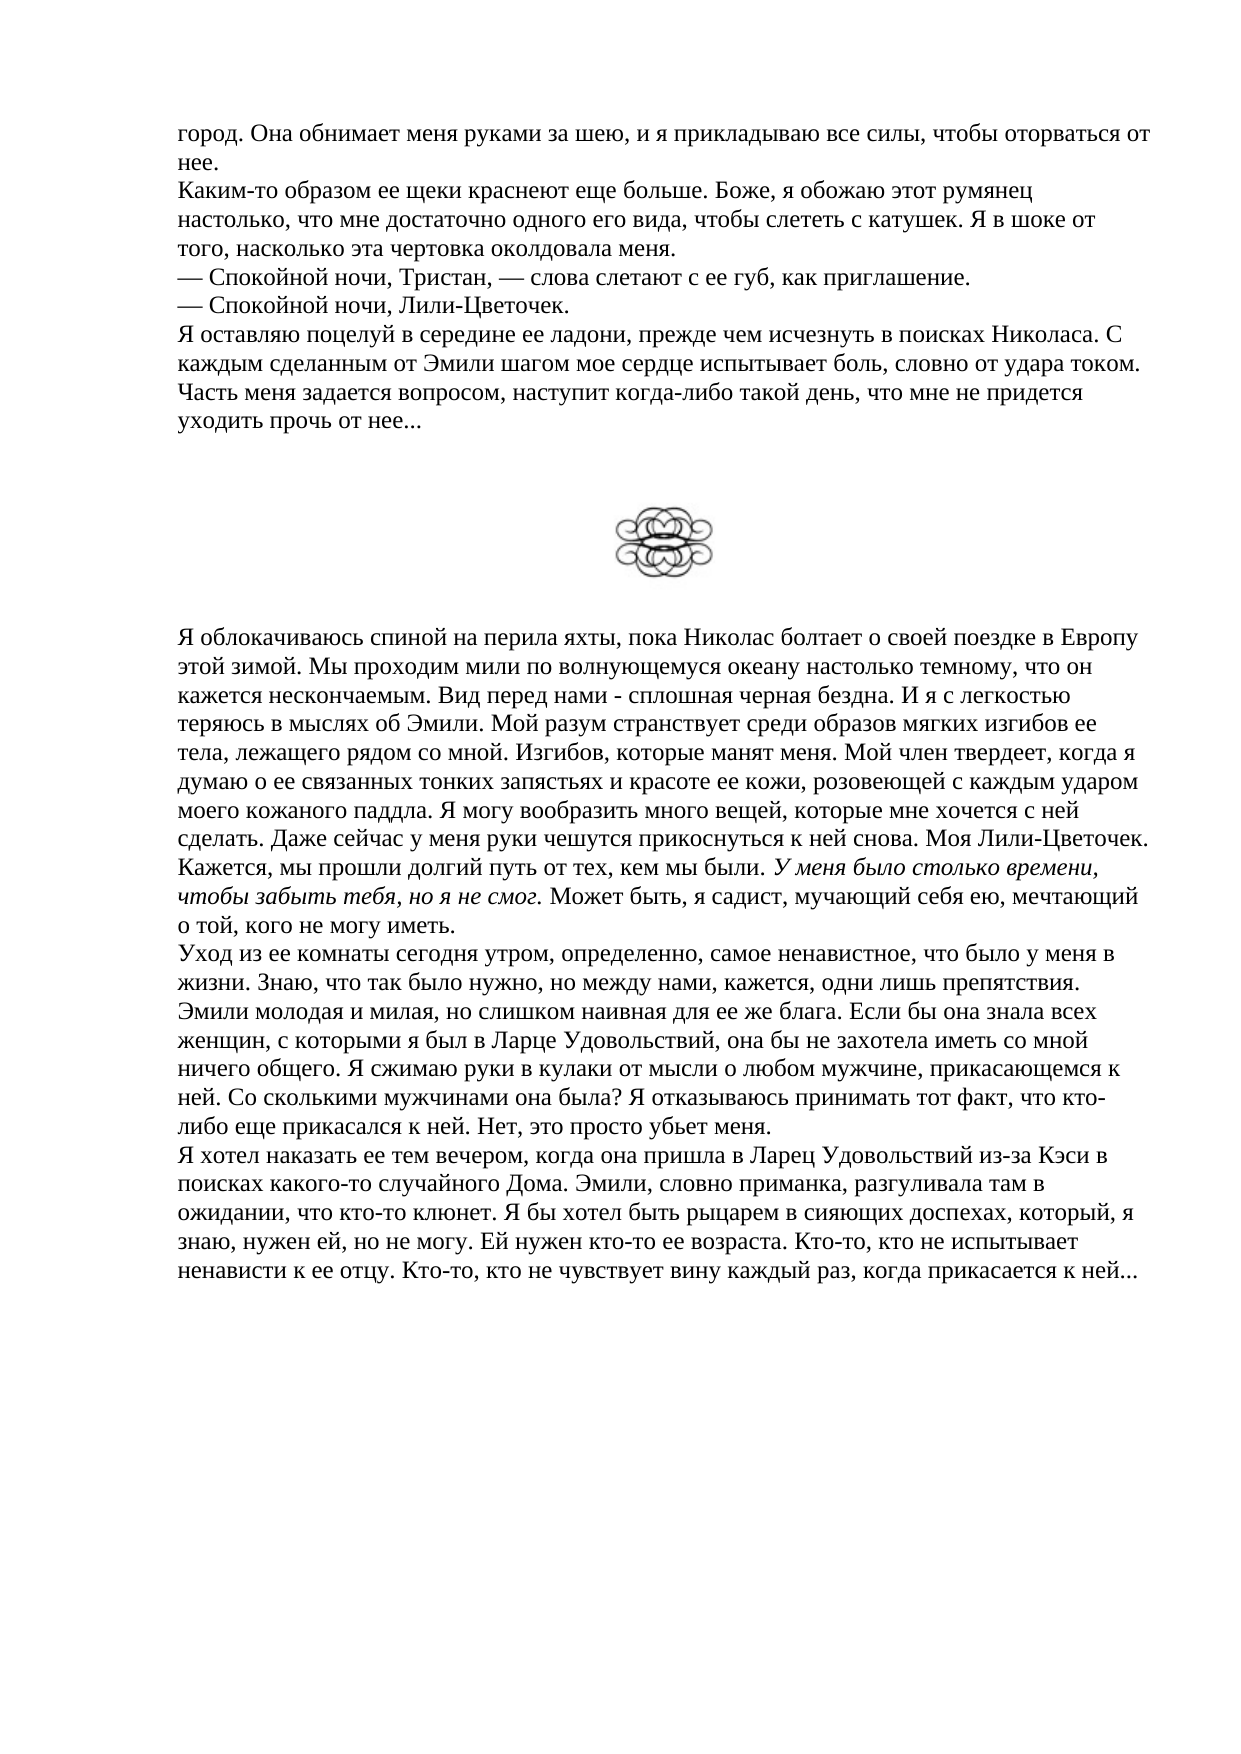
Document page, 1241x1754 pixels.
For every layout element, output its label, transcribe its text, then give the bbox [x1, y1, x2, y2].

picture [613, 491, 716, 594]
text Я облокачиваюсь спиной на перила яхты, пока Николас болтает о своей поездке в Европу этой зимой. Мы проходим мили по волнующемуся океану настолько темному, что он кажется нескончаемым. Вид перед нами - сплошная черная бездна. И я с легкостью теряюсь в мыслях об Эмили. Мой разум странствует среди образов мягких изгибов ее тела, лежащего рядом со мной. Изгибов, которые манят меня. Мой член твердеет, когда я думаю о ее связанных тонких запястьях и красоте ее кожи, розовеющей с каждым ударом моего кожаного паддла. Я могу вообразить много вещей, которые мне хочется с ней сделать. Даже сейчас у меня руки чешутся прикоснуться к ней снова. Моя Лили-Цветочек. Кажется, мы прошли долгий путь от тех, кем мы были. У меня было столько времени, чтобы забыть тебя, но я не смог. Может быть, я садист, мучающий себя ею, мечтающий о той, кого не могу иметь. [177, 622, 1152, 938]
text — Спокойной ночи, Тристан, — слова слетают с ее губ, как приглашение. [177, 262, 1152, 291]
text Я хотел наказать ее тем вечером, когда она пришла в Ларец Удовольствий из-за Кэси в поисках какого-то случайного Дома. Эмили, словно приманка, разгуливала там в ожидании, что кто-то клюнет. Я бы хотел быть рыцарем в сияющих доспехах, который, я знаю, нужен ей, но не могу. Ей нужен кто-то ее возраста. Кто-то, кто не испытывает ненависти к ее отцу. Кто-то, кто не чувствует вину каждый раз, когда прикасается к ней... [177, 1140, 1152, 1283]
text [177, 118, 1152, 176]
text Я оставляю поцелуй в середине ее ладони, прежде чем исчезнуть в поисках Николаса. С каждым сделанным от Эмили шагом мое сердце испытывает боль, словно от удара током. Часть меня задается вопросом, наступит когда-либо такой день, что мне не придется уходить прочь от нее... [177, 319, 1152, 434]
text Каким-то образом ее щеки краснеют еще больше. Боже, я обожаю этот румянец настолько, что мне достаточно одного его вида, чтобы слететь с катушек. Я в шоке от того, насколько эта чертовка околдовала меня. [177, 176, 1152, 262]
text Уход из ее комнаты сегодня утром, определенно, самое ненавистное, что было у меня в жизни. Знаю, что так было нужно, но между нами, кажется, одни лишь препятствия. Эмили молодая и милая, но слишком наивная для ее же блага. Если бы она знала всех женщин, с которыми я был в Ларце Удовольствий, она бы не захотела иметь со мной ничего общего. Я сжимаю руки в кулаки от мысли о любом мужчине, прикасающемся к ней. Со сколькими мужчинами она была? Я отказываюсь принимать тот факт, что кто-либо еще прикасался к ней. Нет, это просто убьет меня. [177, 938, 1152, 1140]
text — Спокойной ночи, Лили-Цветочек. [177, 291, 1152, 319]
